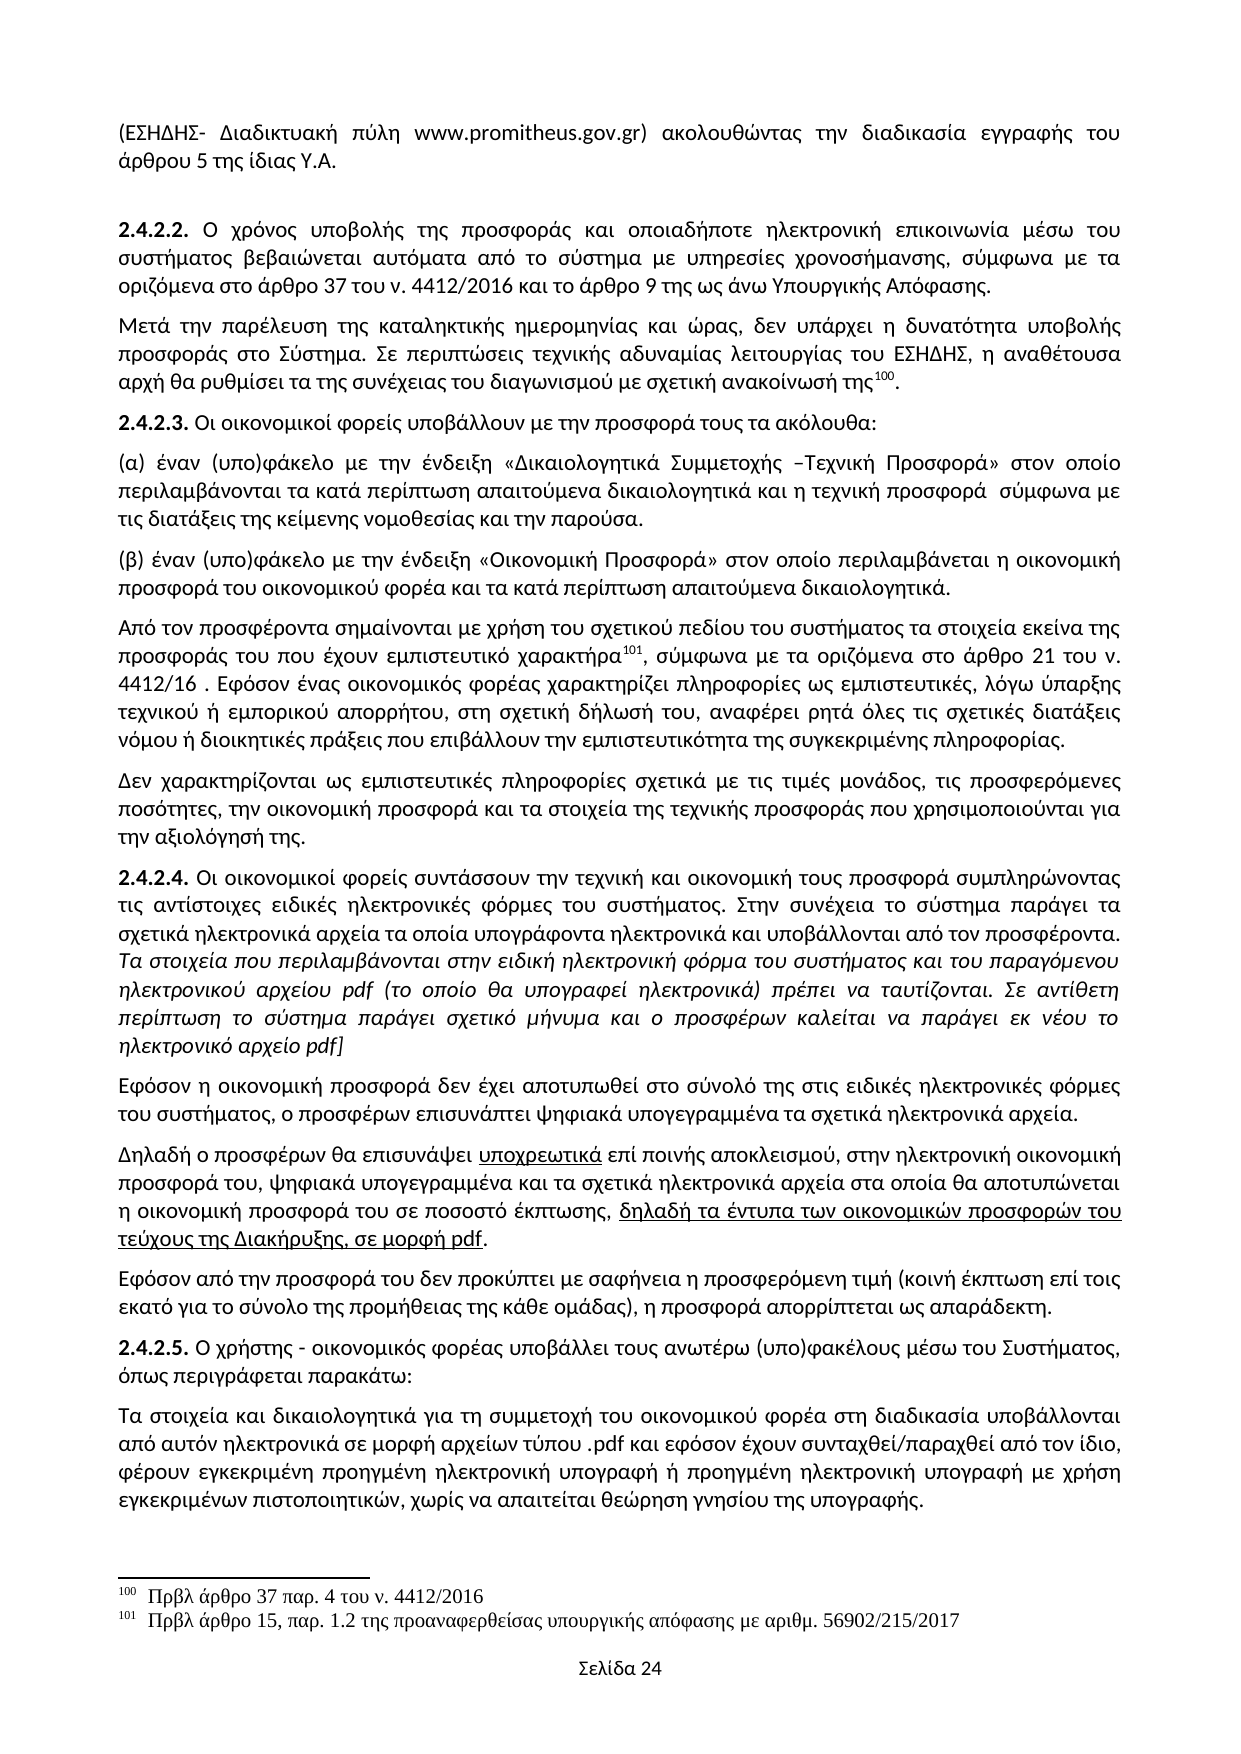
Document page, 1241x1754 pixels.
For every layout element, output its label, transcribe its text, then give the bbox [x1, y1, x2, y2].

text Δεν χαρακτηρίζονται ως εμπιστευτικές πληροφορίες σχετικά με τις τιμές μονάδος, τις προσφερόμενες ποσότητες, την οικονομική προσφορά και τα στοιχεία της τεχνικής προσφοράς που χρησιμοποιούνται για την αξιολόγησή της. [118, 766, 1122, 850]
text (α) έναν (υπο)φάκελο με την ένδειξη «Δικαιολογητικά Συμμετοχής –Τεχνική Προσφορά» στον οποίο περιλαμβάνονται τα κατά περίπτωση απαιτούμενα δικαιολογητικά και η τεχνική προσφορά σύμφωνα με τις διατάξεις της κείμενης νομοθεσίας και την παρούσα. [118, 448, 1122, 532]
text 2.4.2.3. Οι οικονομικοί φορείς υποβάλλουν με την προσφορά τους τα ακόλουθα: [118, 408, 1122, 436]
text Εφόσον από την προσφορά του δεν προκύπτει με σαφήνεια η προσφερόμενη τιμή (κοινή έκπτωση επί τοις εκατό για το σύνολο της προμήθειας της κάθε ομάδας), η προσφορά απορρίπτεται ως απαράδεκτη. [118, 1264, 1122, 1320]
text Μετά την παρέλευση της καταληκτικής ημερομηνίας και ώρας, δεν υπάρχει η δυνατότητα υποβολής προσφοράς στο Σύστημα. Σε περιπτώσεις τεχνικής αδυναμίας λειτουργίας του ΕΣΗΔΗΣ, η αναθέτουσα αρχή θα ρυθμίσει τα της συνέχειας του διαγωνισμού με σχετική ανακοίνωσή της. [118, 311, 1122, 395]
text 2.4.2.4. Οι οικονομικοί φορείς συντάσσουν την τεχνική και οικονομική τους προσφορά συμπληρώνοντας τις αντίστοιχες ειδικές ηλεκτρονικές φόρμες του συστήματος. Στην συνέχεια το σύστημα παράγει τα σχετικά ηλεκτρονικά αρχεία τα οποία υπογράφοντα ηλεκτρονικά και υποβάλλονται από τον προσφέροντα. Τα στοιχεία που περιλαμβάνονται στην ειδική ηλεκτρονική φόρμα του συστήματος και του παραγόμενου ηλεκτρονικού αρχείου pdf (το οποίο θα υπογραφεί ηλεκτρονικά) πρέπει να ταυτίζονται. Σε αντίθετη περίπτωση το σύστημα παράγει σχετικό μήνυμα και ο προσφέρων καλείται να παράγει εκ νέου το ηλεκτρονικό αρχείο pdf] [118, 863, 1122, 1059]
text Τα στοιχεία και δικαιολογητικά για τη συμμετοχή του οικονομικού φορέα στη διαδικασία υποβάλλονται από αυτόν ηλεκτρονικά σε μορφή αρχείων τύπου .pdf και εφόσον έχουν συνταχθεί/παραχθεί από τον ίδιο, φέρουν εγκεκριμένη προηγμένη ηλεκτρονική υπογραφή ή προηγμένη ηλεκτρονική υπογραφή με χρήση εγκεκριμένων πιστοποιητικών, χωρίς να απαιτείται θεώρηση γνησίου της υπογραφής. [118, 1401, 1122, 1513]
text Δηλαδή ο προσφέρων θα επισυνάψει υποχρεωτικά επί ποινής αποκλεισμού, στην ηλεκτρονική οικονομική προσφορά του, ψηφιακά υπογεγραμμένα και τα σχετικά ηλεκτρονικά αρχεία στα οποία θα αποτυπώνεται η οικονομική προσφορά του σε ποσοστό έκπτωσης, δηλαδή τα έντυπα των οικονομικών προσφορών του τεύχους της Διακήρυξης, σε μορφή pdf. [118, 1140, 1122, 1252]
text Εφόσον η οικονομική προσφορά δεν έχει αποτυπωθεί στο σύνολό της στις ειδικές ηλεκτρονικές φόρμες του συστήματος, ο προσφέρων επισυνάπτει ψηφιακά υπογεγραμμένα τα σχετικά ηλεκτρονικά αρχεία. [118, 1071, 1122, 1127]
text (β) έναν (υπο)φάκελο με την ένδειξη «Οικονομική Προσφορά» στον οποίο περιλαμβάνεται η οικονομική προσφορά του οικονομικού φορέα και τα κατά περίπτωση απαιτούμενα δικαιολογητικά. [118, 545, 1122, 601]
text Για τη συμμετοχή στο διαγωνισμό οι ενδιαφερόμενοι οικονομικοί φορείς απαιτείται να διαθέτουν εγκεκριμένη προηγμένη ηλεκτρονική υπογραφή ή προηγμένη ηλεκτρονική υπογραφή που υποστηρίζεται από εγκεκριμένο πιστοποιητικό το οποίο χορηγήθηκε από έναν εγκεκριμένο πάροχο υπηρεσιών πιστοποίησης, ο οποίος περιλαμβάνεται στον κατάλογο εμπίστευσης που προβλέπεται στην απόφαση 2009/767/ΕΚ και σύμφωνα με τα οριζόμενα στο Κανονισμό (ΕΕ) 910/2014 και τις διατάξεις της Υ.Α. 56902/215 “Τεχνικές λεπτομέρειες και διαδικασίες λειτουργίας του Εθνικού Συστήματος Ηλεκτρονικών Δημοσίων Συμβάσεων (Ε.Σ.Η.ΔΗ.Σ)» (ΦΕΚ Β 1924/02.06.2017) και να εγγραφούν στο ηλεκτρονικό σύστημα (ΕΣΗΔΗΣ- Διαδικτυακή πύλη www.promitheus.gov.gr) ακολουθώντας την διαδικασία εγγραφής του άρθρου 5 της ίδιας Υ.Α. [118, 118, 1122, 174]
text 2.4.2.5. Ο χρήστης - οικονομικός φορέας υποβάλλει τους ανωτέρω (υπο)φακέλους μέσω του Συστήματος, όπως περιγράφεται παρακάτω: [118, 1333, 1122, 1389]
text 2.4.2.2. Ο χρόνος υποβολής της προσφοράς και οποιαδήποτε ηλεκτρονική επικοινωνία μέσω του συστήματος βεβαιώνεται αυτόματα από το σύστημα με υπηρεσίες χρονοσήμανσης, σύμφωνα με τα οριζόμενα στο άρθρο 37 του ν. 4412/2016 και το άρθρο 9 της ως άνω Υπουργικής Απόφασης. [118, 215, 1122, 299]
text Από τον προσφέροντα σημαίνονται με χρήση του σχετικού πεδίου του συστήματος τα στοιχεία εκείνα της προσφοράς του που έχουν εμπιστευτικό χαρακτήρα, σύμφωνα με τα οριζόμενα στο άρθρο 21 του ν. 4412/16 . Εφόσον ένας οικονομικός φορέας χαρακτηρίζει πληροφορίες ως εμπιστευτικές, λόγω ύπαρξης τεχνικού ή εμπορικού απορρήτου, στη σχετική δήλωσή του, αναφέρει ρητά όλες τις σχετικές διατάξεις νόμου ή διοικητικές πράξεις που επιβάλλουν την εμπιστευτικότητα της συγκεκριμένης πληροφορίας. [118, 613, 1122, 753]
